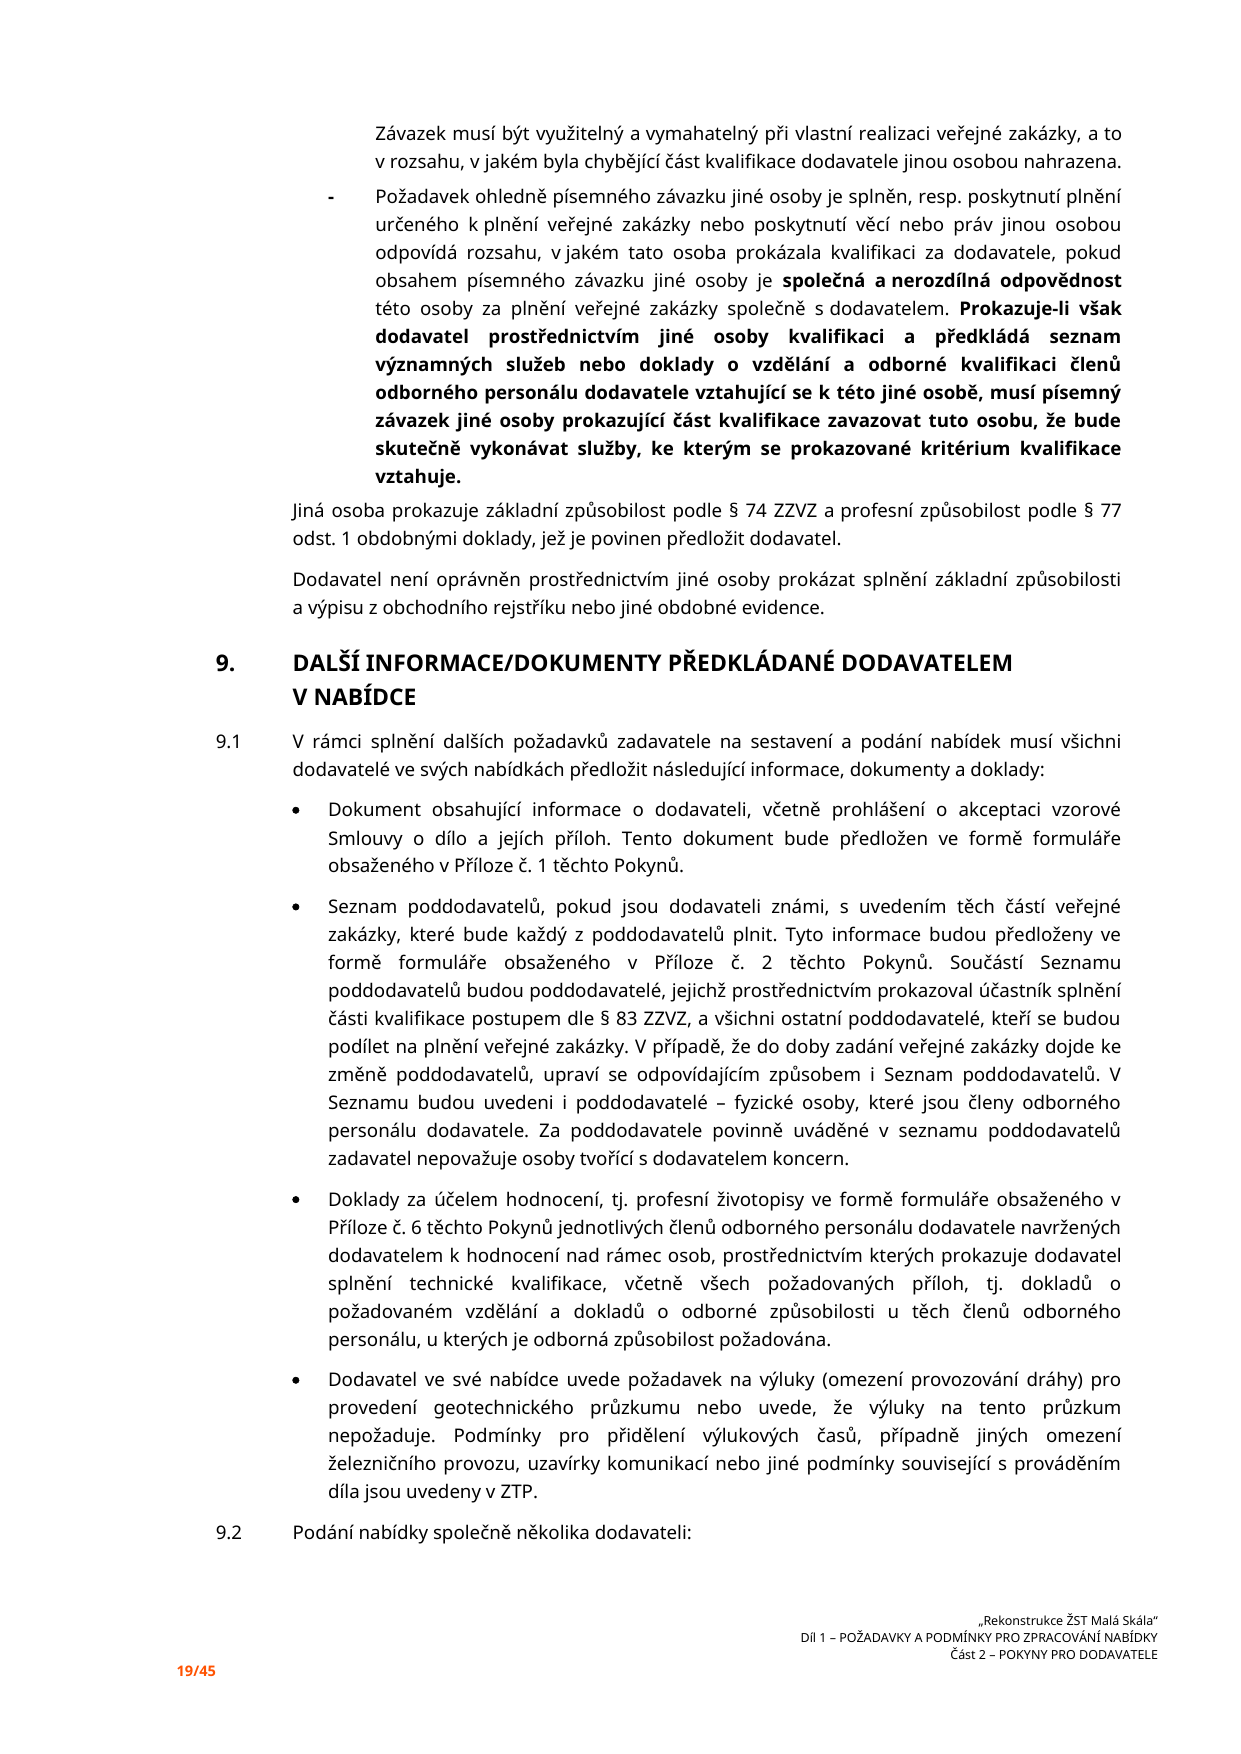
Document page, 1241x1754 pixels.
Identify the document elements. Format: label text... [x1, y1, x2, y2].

text Jiná osoba prokazuje základní způsobilost podle § 74 ZZVZ a profesní způsobilost podle § 77 odst. 1 obdobnými doklady, jež je povinen předložit dodavatel. [292, 497, 1122, 551]
text Dodavatel ve své nabídce uvede požadavek na výluky (omezení provozování dráhy) pro provedení geotechnického průzkumu nebo uvede, že výluky na tento průzkum nepožaduje. Podmínky pro přidělení výlukových časů, případně jiných omezení železničního provozu, uzavírky komunikací nebo jiné podmínky související s prováděním díla jsou uvedeny v ZTP. [292, 1367, 1122, 1504]
text V rámci splnění dalších požadavků zadavatele na sestavení a podání nabídek musí všichni dodavatelé ve svých nabídkách předložit následující informace, dokumenty a doklady: [216, 728, 1122, 782]
text DALŠÍ INFORMACE/DOKUMENTY PŘEDKLÁDANÉ DODAVATELEM v NABÍDCE [216, 647, 1122, 713]
text Podání nabídky společně několika dodavateli: [216, 1519, 1122, 1545]
text Dodavatel není oprávněn prostřednictvím jiné osoby prokázat splnění základní způsobilosti a výpisu z obchodního rejstříku nebo jiné obdobné evidence. [292, 566, 1122, 619]
text Dokument obsahující informace o dodavateli, včetně prohlášení o akceptaci vzorové Smlouvy o dílo a jejích příloh. Tento dokument bude předložen ve formě formuláře obsaženého v Příloze č. 1 těchto Pokynů. [292, 797, 1122, 878]
text Požadavek ohledně písemného závazku jiné osoby je splněn, resp. poskytnutí plnění určeného k plnění veřejné zakázky nebo poskytnutí věcí nebo práv jinou osobou odpovídá rozsahu, v jakém tato osoba prokázala kvalifikaci za dodavatele, pokud obsahem písemného závazku jiné osoby je společná a nerozdílná odpovědnost této osoby za plnění veřejné zakázky společně s dodavatelem. Prokazuje-li však dodavatel prostřednictvím jiné osoby kvalifikaci a předkládá seznam významných služeb nebo doklady o vzdělání a odborné kvalifikaci členů odborného personálu dodavatele vztahující se k této jiné osobě, musí písemný závazek jiné osoby prokazující část kvalifikace zavazovat tuto osobu, že bude skutečně vykonávat služby, ke kterým se prokazované kritérium kvalifikace vztahuje. [328, 183, 1122, 489]
text Seznam poddodavatelů, pokud jsou dodavateli známi, s uvedením těch částí veřejné zakázky, které bude každý z poddodavatelů plnit. Tyto informace budou předloženy ve formě formuláře obsaženého v Příloze č. 2 těchto Pokynů. Součástí Seznamu poddodavatelů budou poddodavatelé, jejichž prostřednictvím prokazoval účastník splnění části kvalifikace postupem dle § 83 ZZVZ, a všichni ostatní poddodavatelé, kteří se budou podílet na plnění veřejné zakázky. V případě, že do doby zadání veřejné zakázky dojde ke změně poddodavatelů, upraví se odpovídajícím způsobem i Seznam poddodavatelů. V Seznamu budou uvedeni i poddodavatelé – fyzické osoby, které jsou členy odborného personálu dodavatele. Za poddodavatele povinně uváděné v seznamu poddodavatelů zadavatel nepovažuje osoby tvořící s dodavatelem koncern. [292, 893, 1122, 1171]
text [328, 121, 1122, 174]
text Doklady za účelem hodnocení, tj. profesní životopisy ve formě formuláře obsaženého v Příloze č. 6 těchto Pokynů jednotlivých členů odborného personálu dodavatele navržených dodavatelem k hodnocení nad rámec osob, prostřednictvím kterých prokazuje dodavatel splnění technické kvalifikace, včetně všech požadovaných příloh, tj. dokladů o požadovaném vzdělání a dokladů o odborné způsobilosti u těch členů odborného personálu, u kterých je odborná způsobilost požadována. [292, 1186, 1122, 1352]
